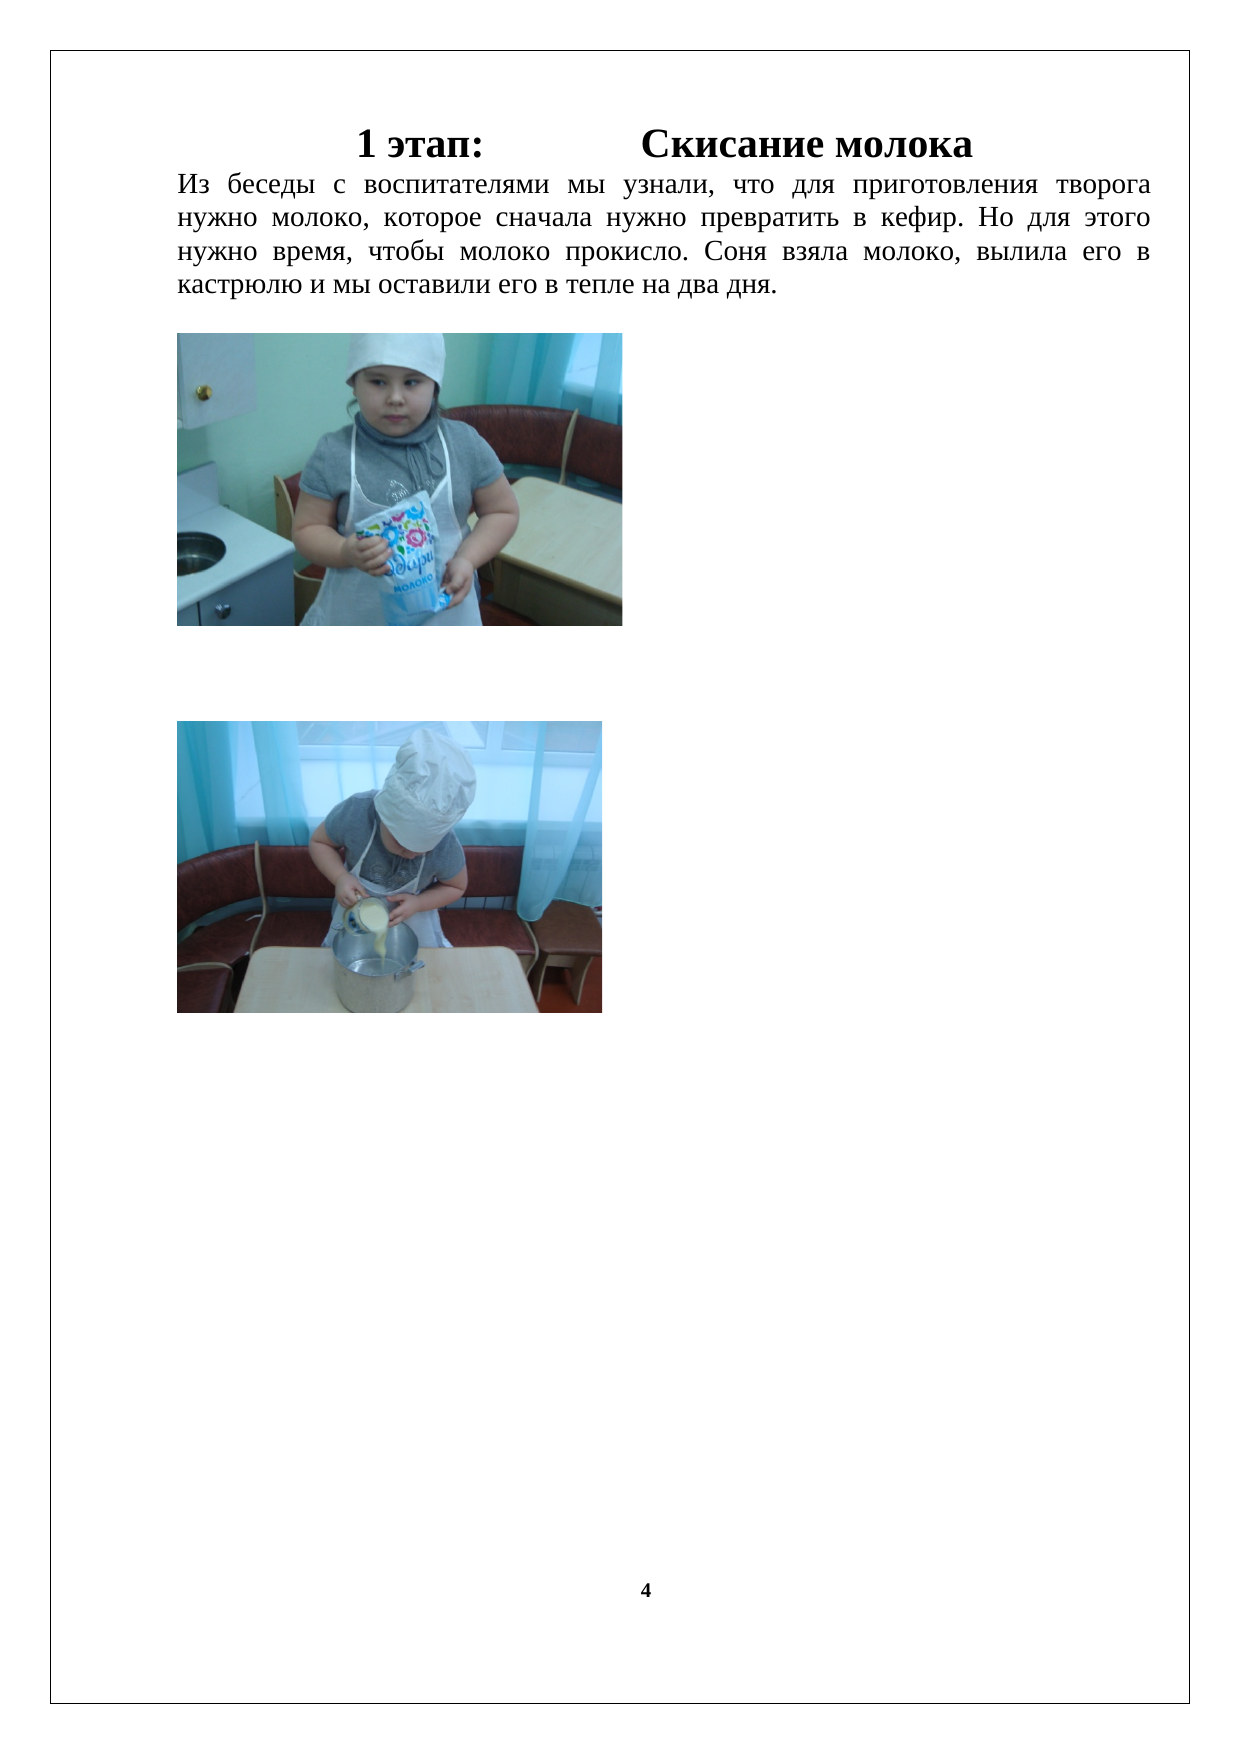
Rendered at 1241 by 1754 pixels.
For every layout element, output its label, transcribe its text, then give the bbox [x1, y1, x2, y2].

picture [177, 721, 603, 1013]
text 4 [177, 1578, 1152, 1602]
text Из беседы с воспитателями мы узнали, что для приготовления творога нужно молоко, которое сначала нужно превратить в кефир. Но для этого нужно время, чтобы молоко прокисло. Соня взяла молоко, вылила его в кастрюлю и мы оставили его в тепле на два дня. [177, 166, 1152, 300]
text 1 этап: Скисание молока [177, 118, 1152, 166]
picture [177, 333, 623, 626]
